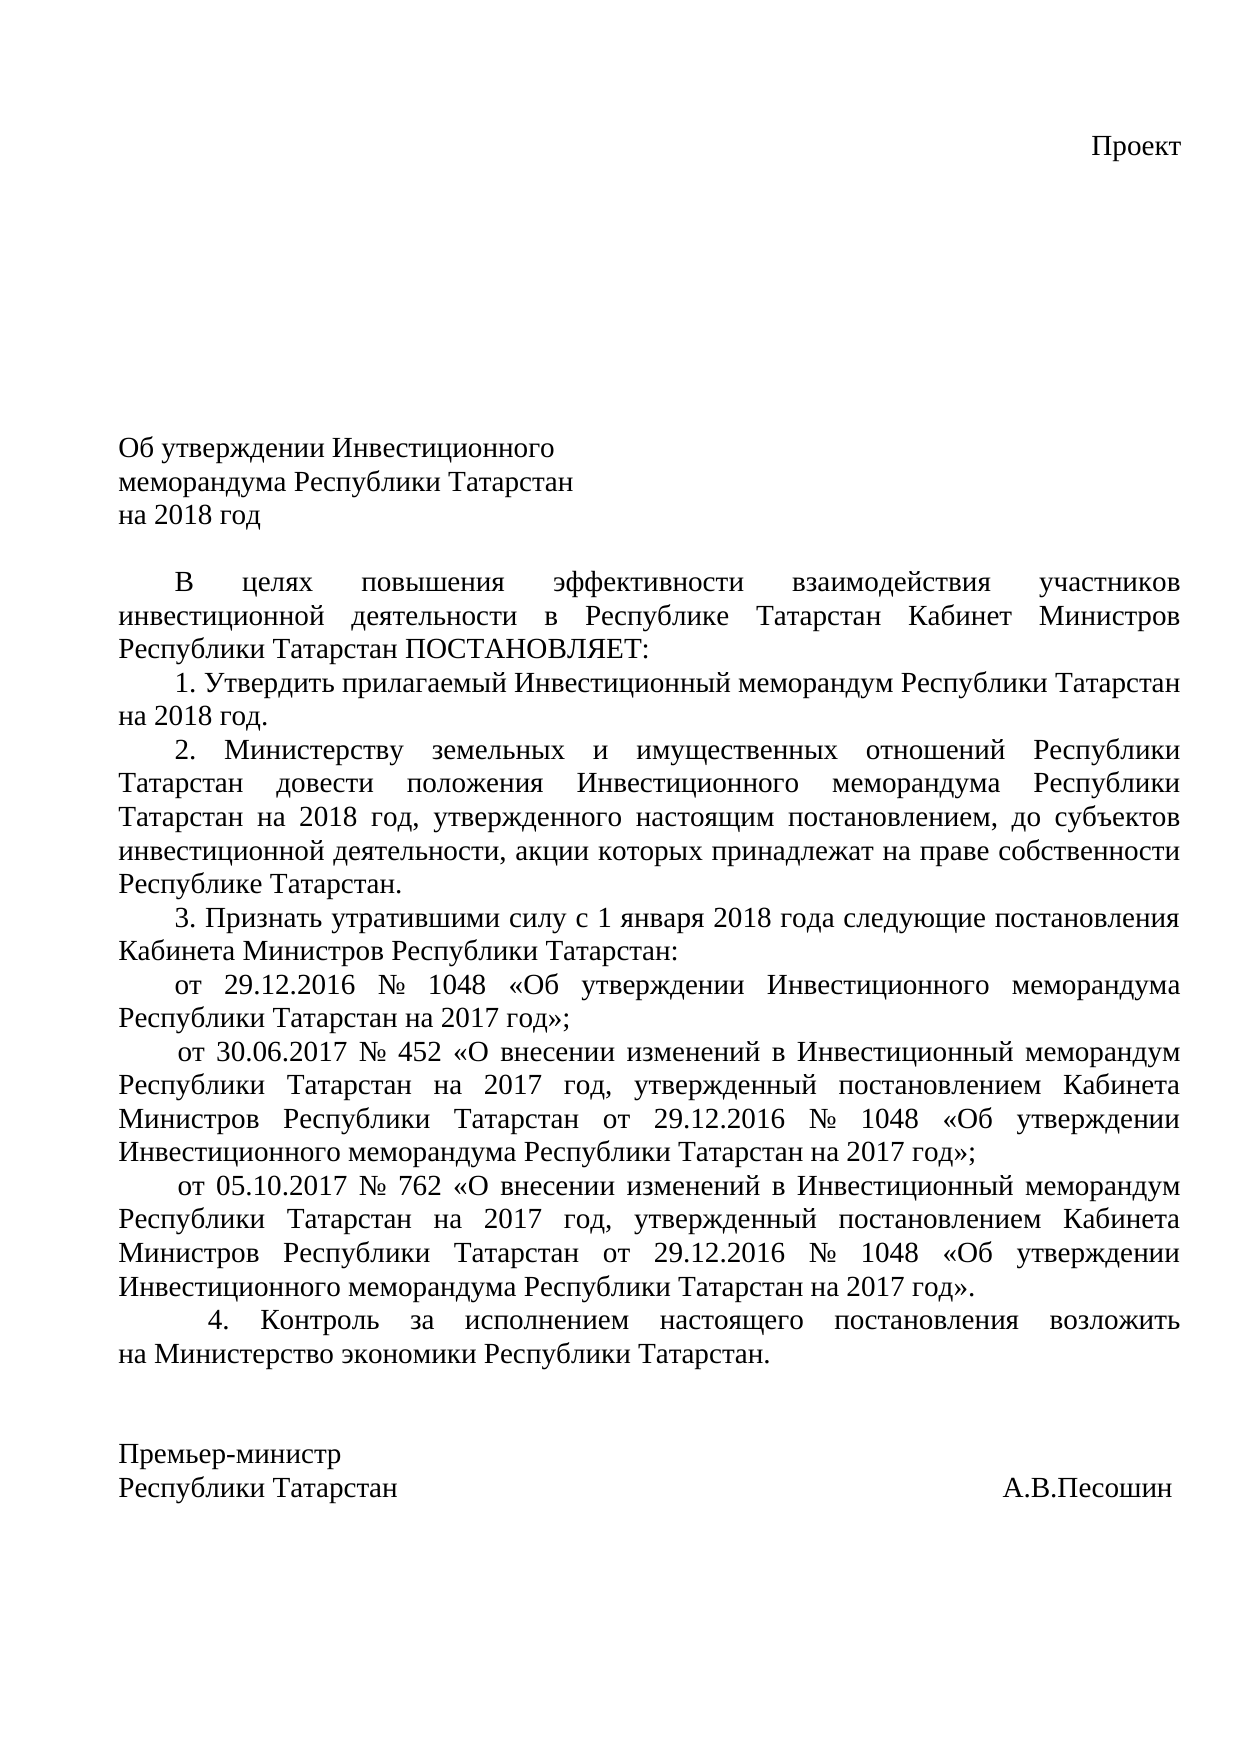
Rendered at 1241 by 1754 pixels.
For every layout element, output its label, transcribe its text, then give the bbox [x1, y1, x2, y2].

text 4. Контроль за исполнением настоящего постановления возложить на Министерство экономики Республики Татарстан. [118, 1302, 1181, 1369]
text от 30.06.2017 № 452 «О внесении изменений в Инвестиционный меморандум Республики Татарстан на 2017 год, утвержденный постановлением Кабинета Министров Республики Татарстан от 29.12.2016 № 1048 «Об утверждении Инвестиционного меморандума Республики Татарстан на 2017 год»; [118, 1034, 1181, 1168]
title меморандума Республики Татарстан [118, 464, 1181, 497]
title Проект [118, 128, 1181, 162]
text 1. Утвердить прилагаемый Инвестиционный меморандум Республики Татарстан на 2018 год. [118, 665, 1181, 732]
text В целях повышения эффективности взаимодействия участников инвестиционной деятельности в Республике Татарстан Кабинет Министров Республики Татарстан ПОСТАНОВЛЯЕТ: [118, 564, 1181, 665]
text Премьер-министр [118, 1436, 1181, 1470]
text 2. Министерству земельных и имущественных отношений Республики Татарстан довести положения Инвестиционного меморандума Республики Татарстан на 2018 год, утвержденного настоящим постановлением, до субъектов инвестиционной деятельности, акции которых принадлежат на праве собственности Республике Татарстан. [118, 732, 1181, 900]
text Республики Татарстан А.В.Песошин [118, 1470, 1181, 1503]
title на 2018 год [118, 497, 1181, 531]
text от 29.12.2016 № 1048 «Об утверждении Инвестиционного меморандума Республики Татарстан на 2017 год»; [118, 967, 1181, 1034]
text 3. Признать утратившими силу с 1 января 2018 года следующие постановления Кабинета Министров Республики Татарстан: [118, 900, 1181, 967]
text от 05.10.2017 № 762 «О внесении изменений в Инвестиционный меморандум Республики Татарстан на 2017 год, утвержденный постановлением Кабинета Министров Республики Татарстан от 29.12.2016 № 1048 «Об утверждении Инвестиционного меморандума Республики Татарстан на 2017 год». [118, 1168, 1181, 1302]
title Об утверждении Инвестиционного [118, 430, 1181, 464]
